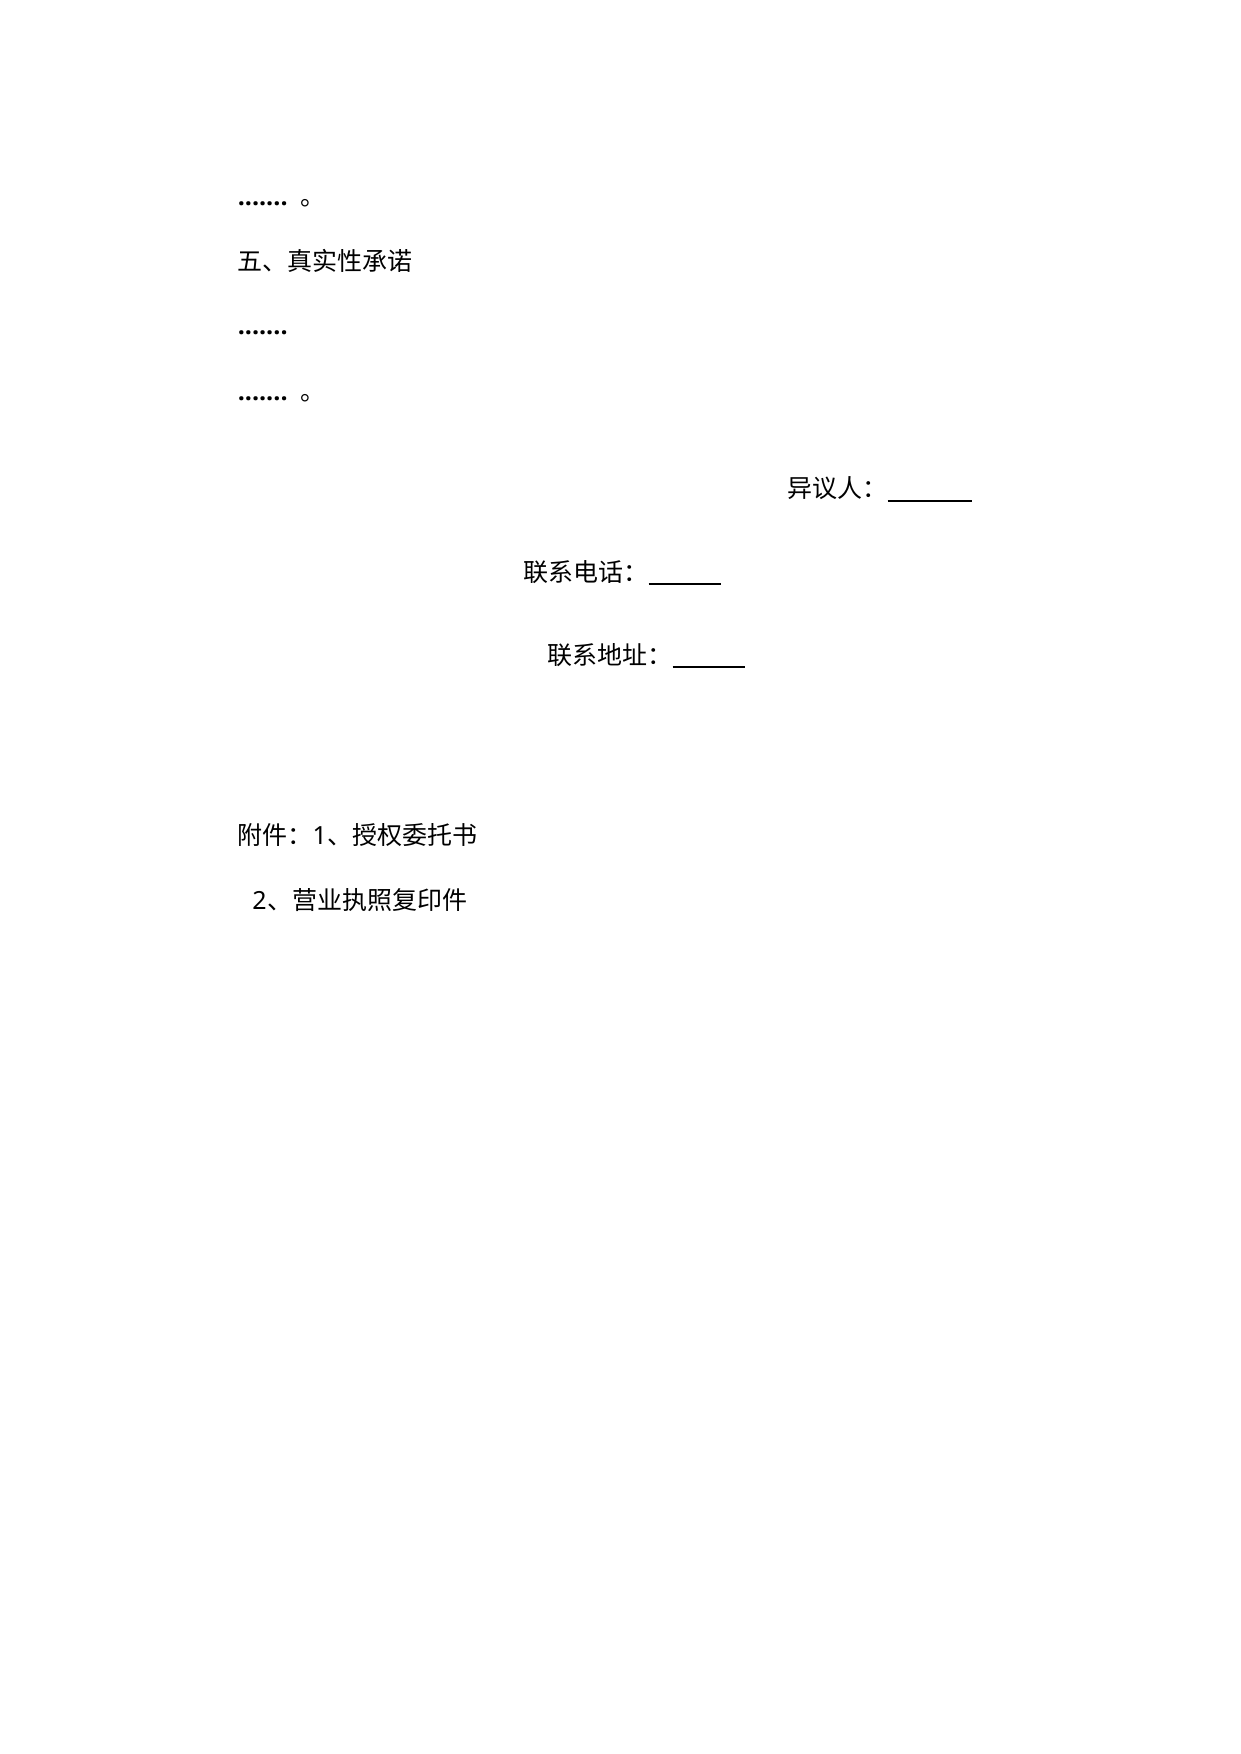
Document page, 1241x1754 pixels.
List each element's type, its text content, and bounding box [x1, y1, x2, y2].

text ....... 。 [187, 357, 1053, 422]
text 异议人： [187, 454, 1053, 519]
text 附件：1、授权委托书 [187, 801, 1053, 866]
text 2、营业执照复印件 [187, 866, 1053, 931]
text 联系地址： [187, 621, 1053, 686]
text ....... 。 [187, 162, 1053, 227]
text 联系电话： [187, 538, 1053, 603]
text ....... [187, 292, 1053, 357]
text 五、真实性承诺 [187, 227, 1053, 292]
